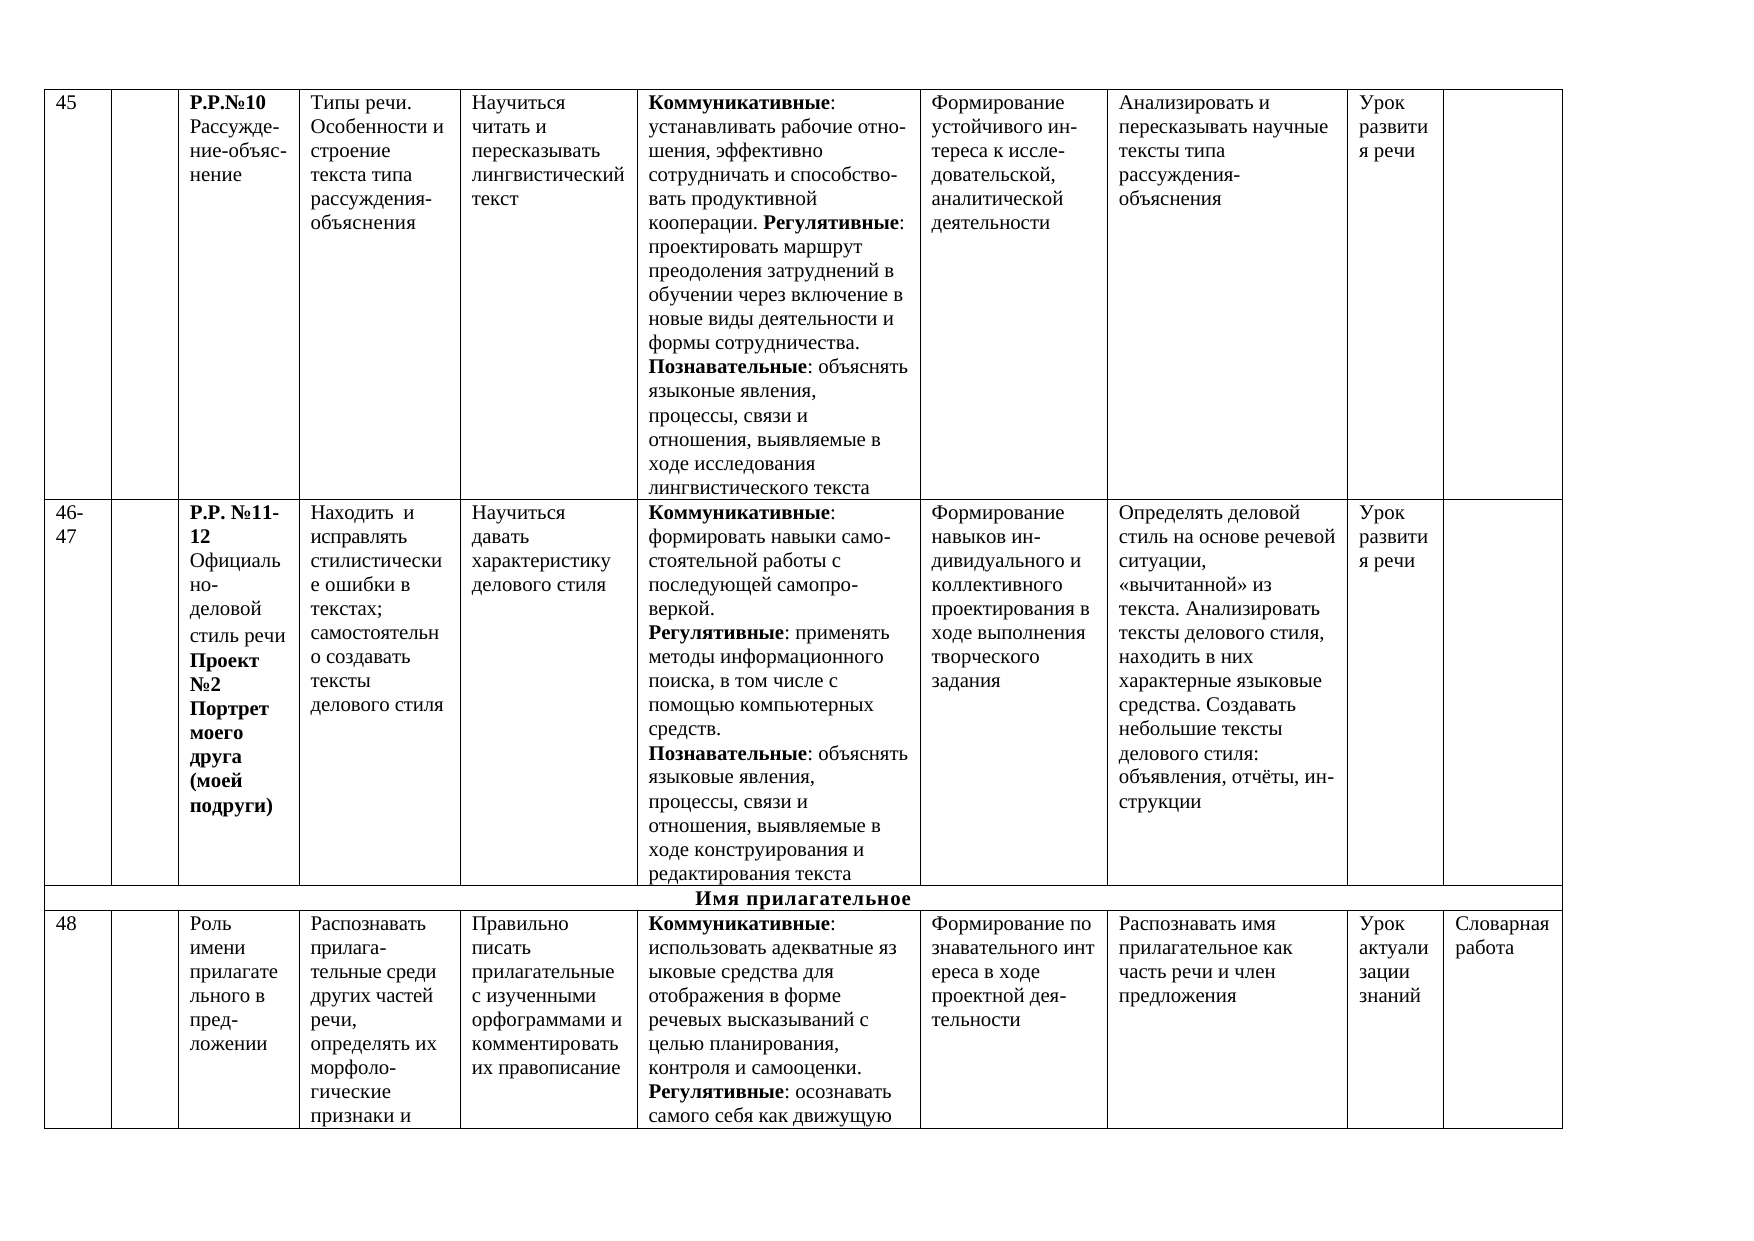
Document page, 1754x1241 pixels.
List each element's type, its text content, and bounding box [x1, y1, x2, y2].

table_cell Анализировать и пересказывать научные тексты типа рассуждения-объяснения [1108, 90, 1347, 499]
table_cell [1444, 500, 1562, 885]
table_cell Научиться давать характеристику делового стиля [461, 500, 637, 885]
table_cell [179, 911, 299, 1127]
table_cell Формирование устойчивого интереса к исследовательской, аналитической деятельности [921, 90, 1107, 499]
table_cell Формирование навыков индивидуального и коллективного проектирования в ходе выполнения творческого задания [921, 500, 1107, 885]
table_cell Определять деловой стиль на основе речевой ситуации, «вычитанной» из текста. Анализировать тексты делового стиля, находить в них характерные языковые средства. Создавать небольшие тексты делового стиля: объявления, отчёты, инструкции [1108, 500, 1347, 885]
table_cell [461, 911, 637, 1127]
table_cell 46-47 [45, 500, 111, 885]
table_cell Типы речи. Особенности и строение текста типа рассуждения-объяснения [300, 90, 460, 499]
table_cell Находить и исправлять стилистические ошибки в текстах; самостоятельно создавать тексты делового стиля [300, 500, 460, 885]
table_cell 48 [45, 911, 111, 1127]
table_cell Р.Р. №11-12 Официально-деловой стиль речи Проект №2 Портрет моего друга (моей подруги) [179, 500, 299, 885]
table_cell [112, 500, 178, 885]
table_cell [1444, 90, 1562, 499]
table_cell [1348, 911, 1443, 1127]
table_cell Имя прилагательное [45, 886, 1562, 910]
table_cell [638, 911, 920, 1127]
table_cell Словарная работа [1444, 911, 1562, 1127]
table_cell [300, 911, 460, 1127]
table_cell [1108, 911, 1347, 1127]
table_cell 45 [45, 90, 111, 499]
table_cell [112, 90, 178, 499]
table_cell Р.Р.№10 Рассуждение-объяснение [179, 90, 299, 499]
table_cell Научиться читать и пересказывать лингвистический текст [461, 90, 637, 499]
table_cell [112, 911, 178, 1127]
table_cell Урок развития речи [1348, 500, 1443, 885]
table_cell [921, 911, 1107, 1127]
table_cell Урок развития речи [1348, 90, 1443, 499]
table_cell Коммуникативные: устанавливать рабочие отношения, эффективно сотрудничать и способствовать продуктивной кооперации. Регулятивные: проектировать маршрут преодоления затруднений в обучении через включение в новые виды деятельности и формы сотрудничества. Познавательные: объяснять языконые явления, процессы, связи и отношения, выявляемые в ходе исследования лингвистического текста [638, 90, 920, 499]
table_cell Коммуникативные: формировать навыки самостоятельной работы с последующей самопроверкой. Регулятивные: применять методы информационного поиска, в том числе с помощью компьютерных средств. Познавательные: объяснять языковые явления, процессы, связи и отношения, выявляемые в ходе конструирования и редактирования текста [638, 500, 920, 885]
